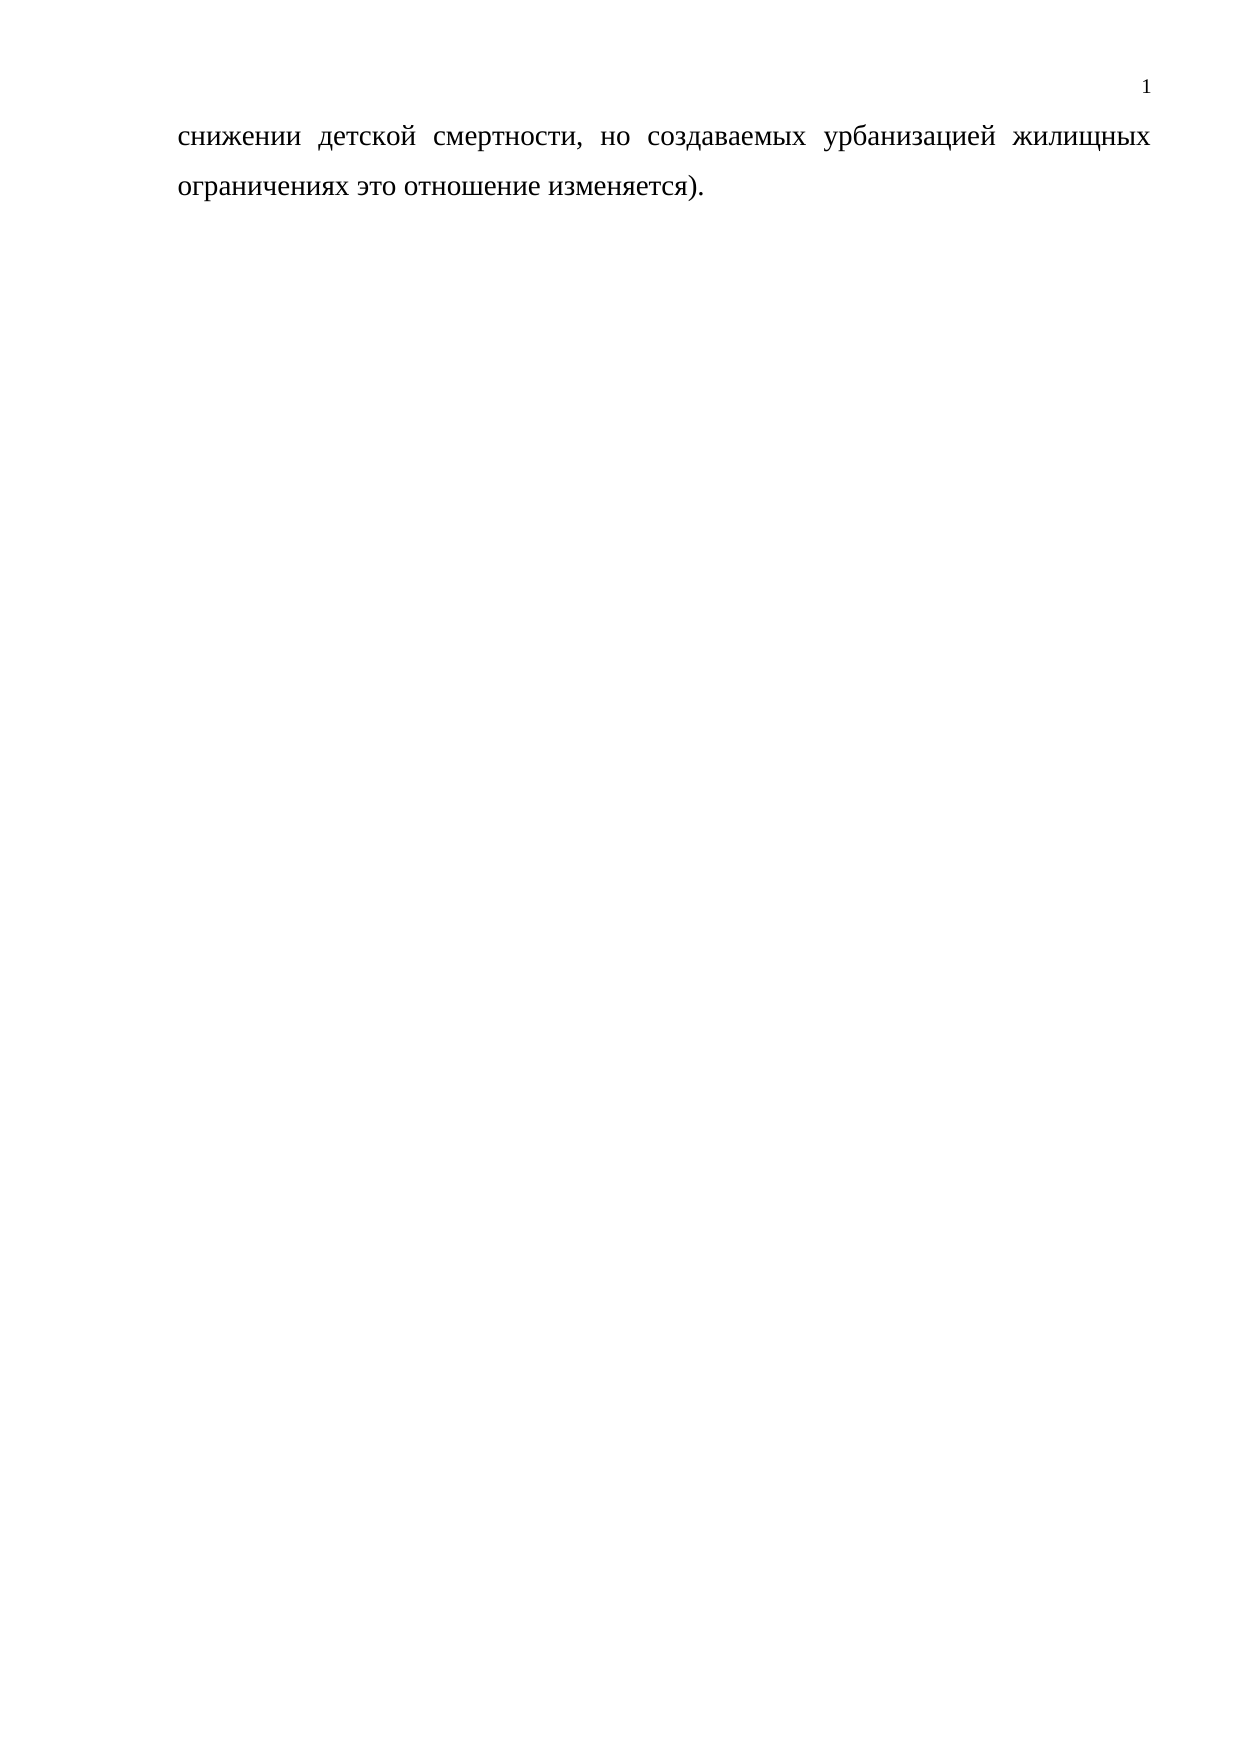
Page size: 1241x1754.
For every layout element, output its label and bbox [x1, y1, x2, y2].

text [177, 118, 1152, 202]
